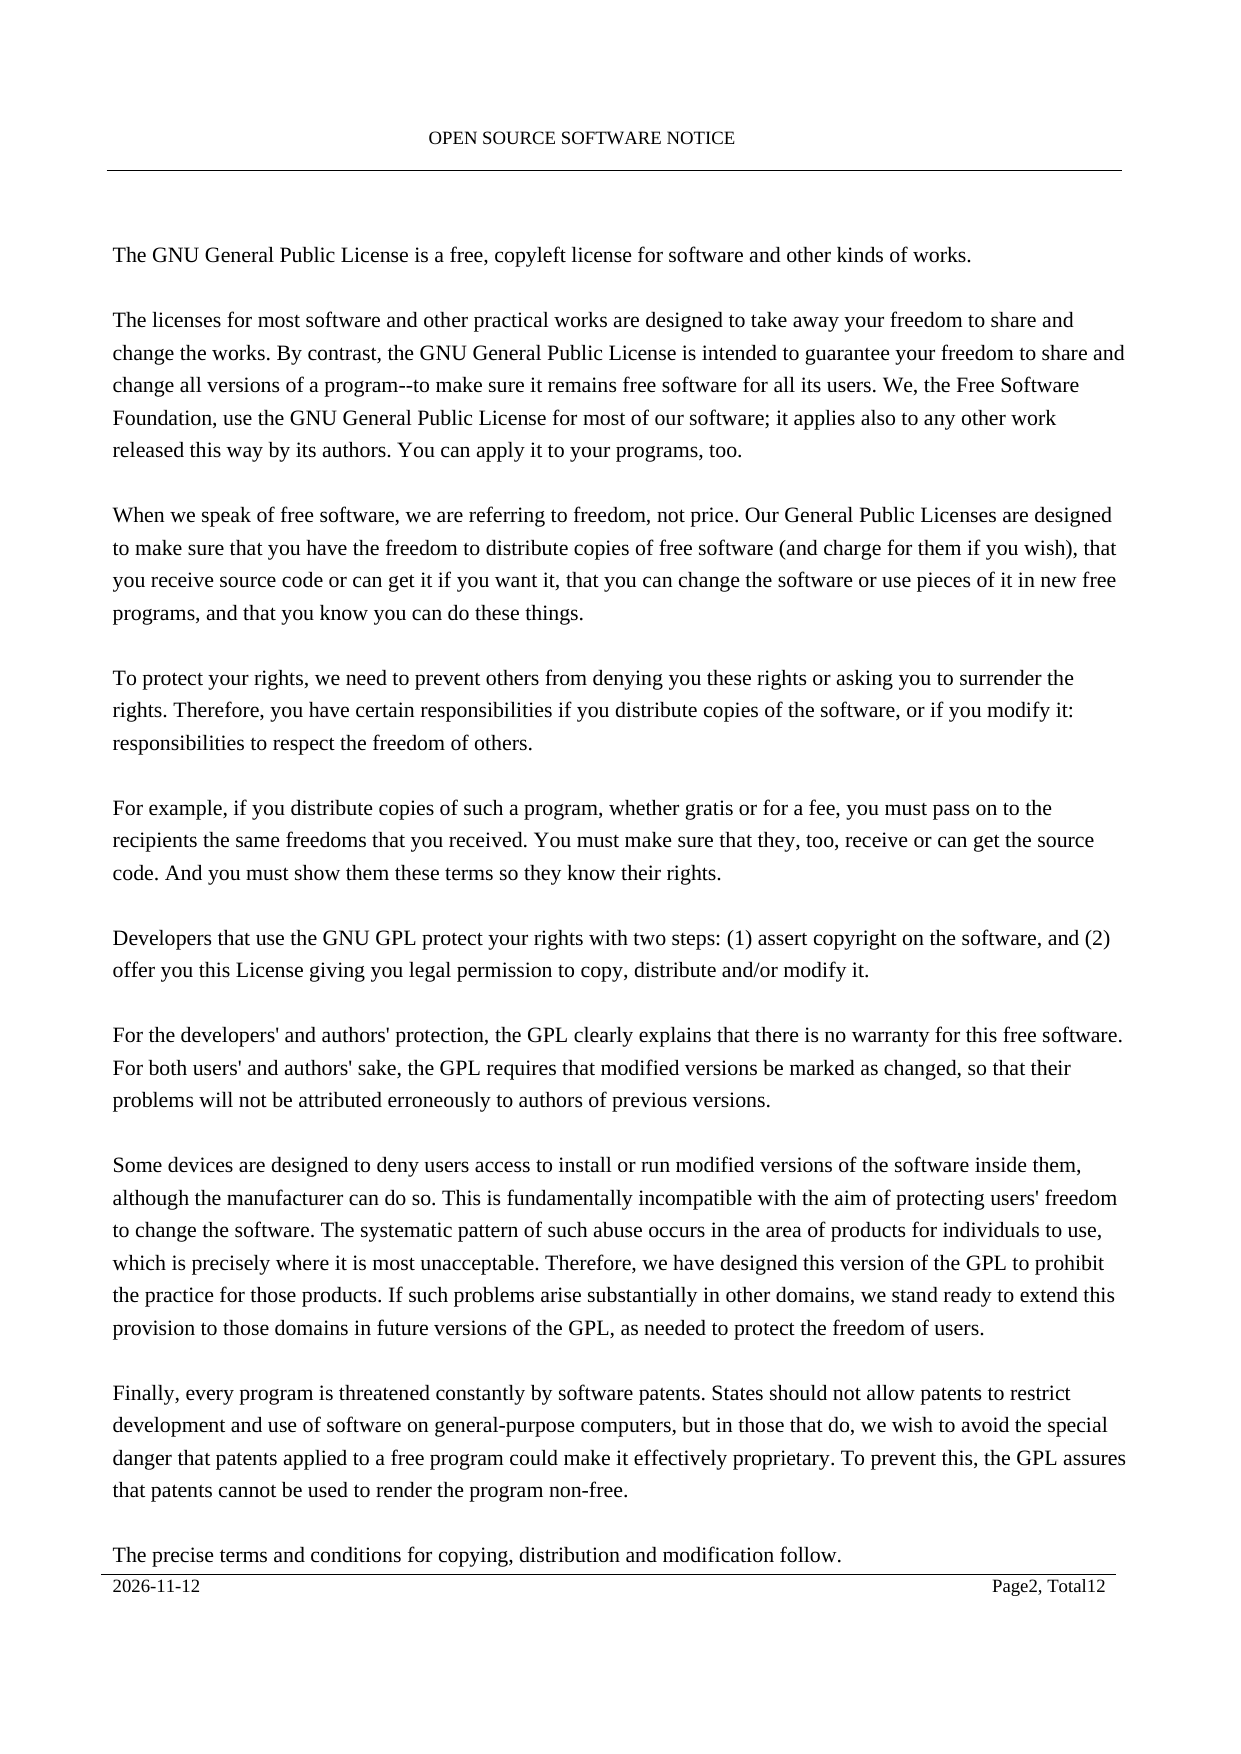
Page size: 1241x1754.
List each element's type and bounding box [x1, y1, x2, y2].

text [112, 206, 1128, 1571]
